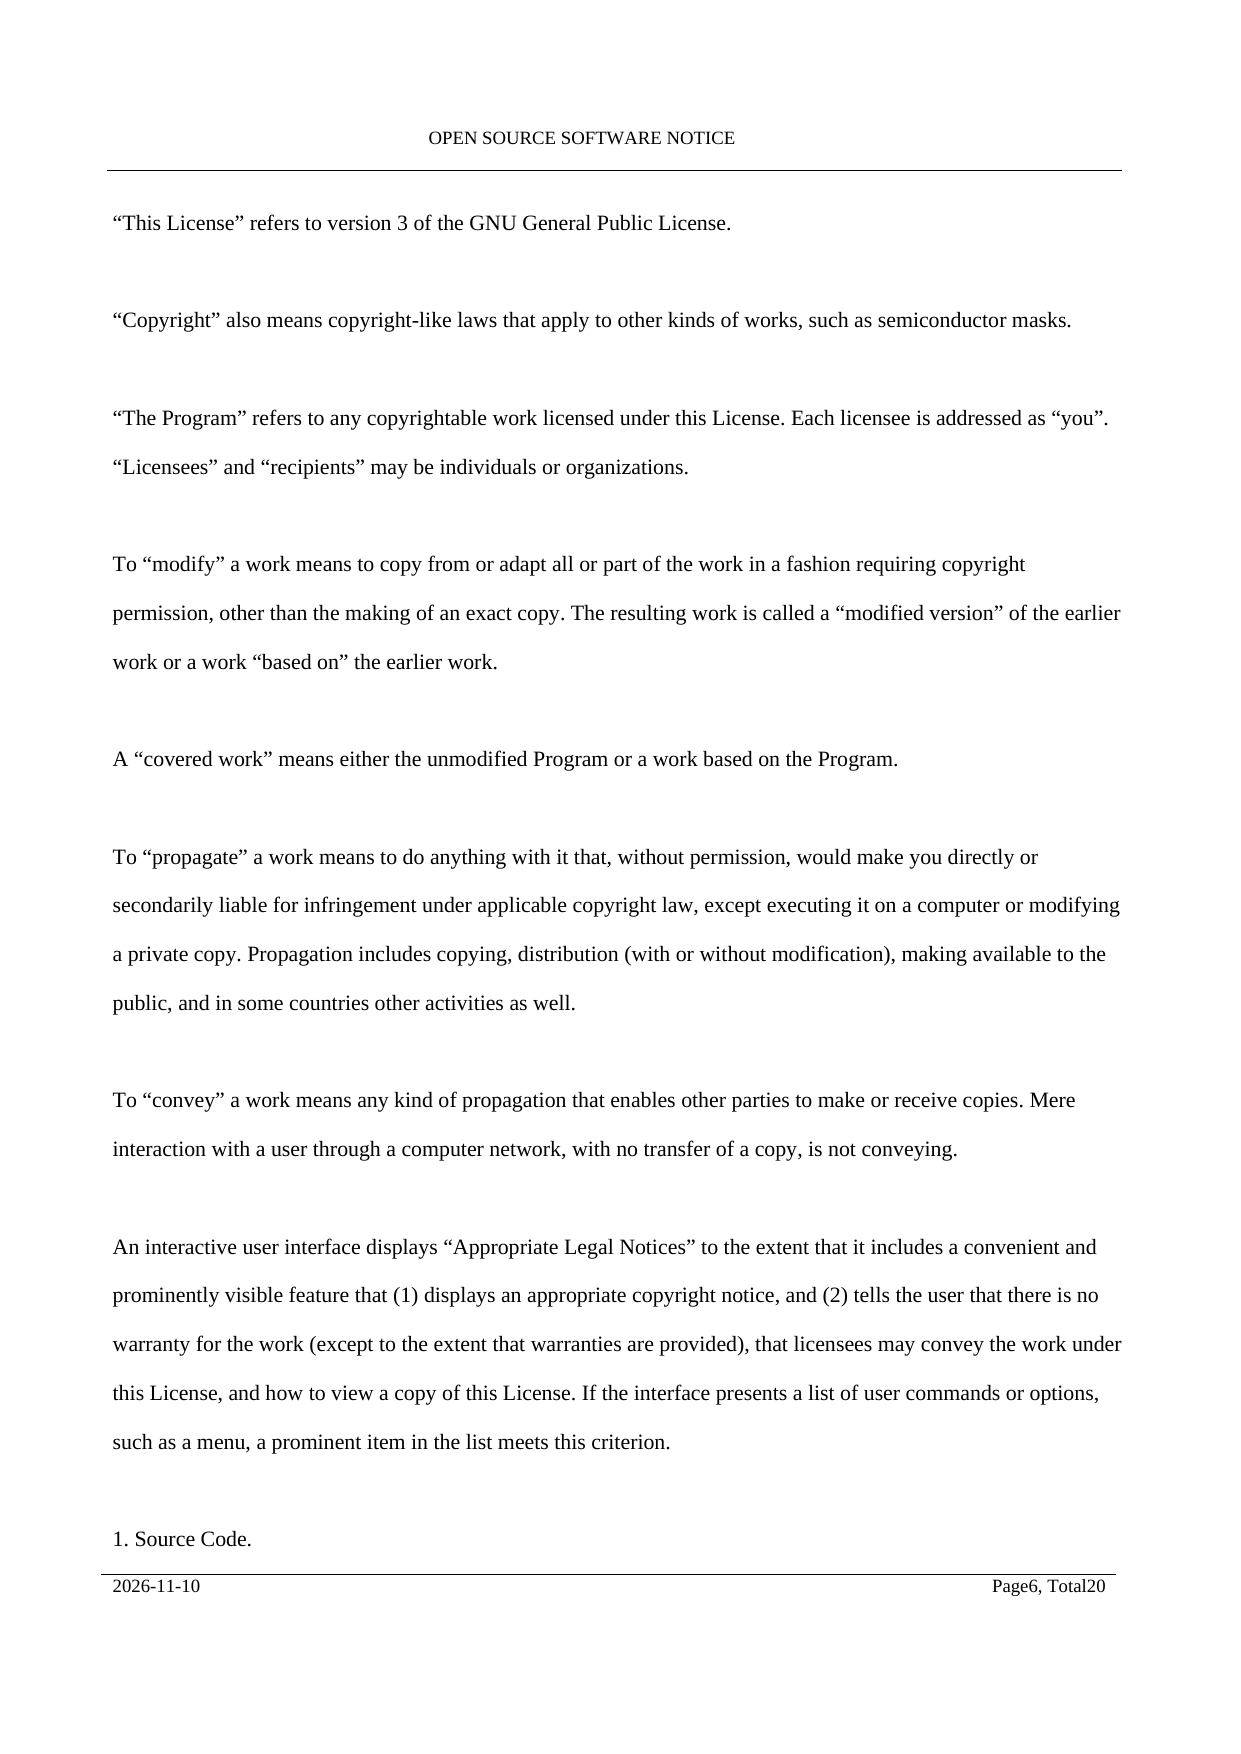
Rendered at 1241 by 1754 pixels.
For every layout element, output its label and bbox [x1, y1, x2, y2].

text [112, 206, 1128, 1555]
